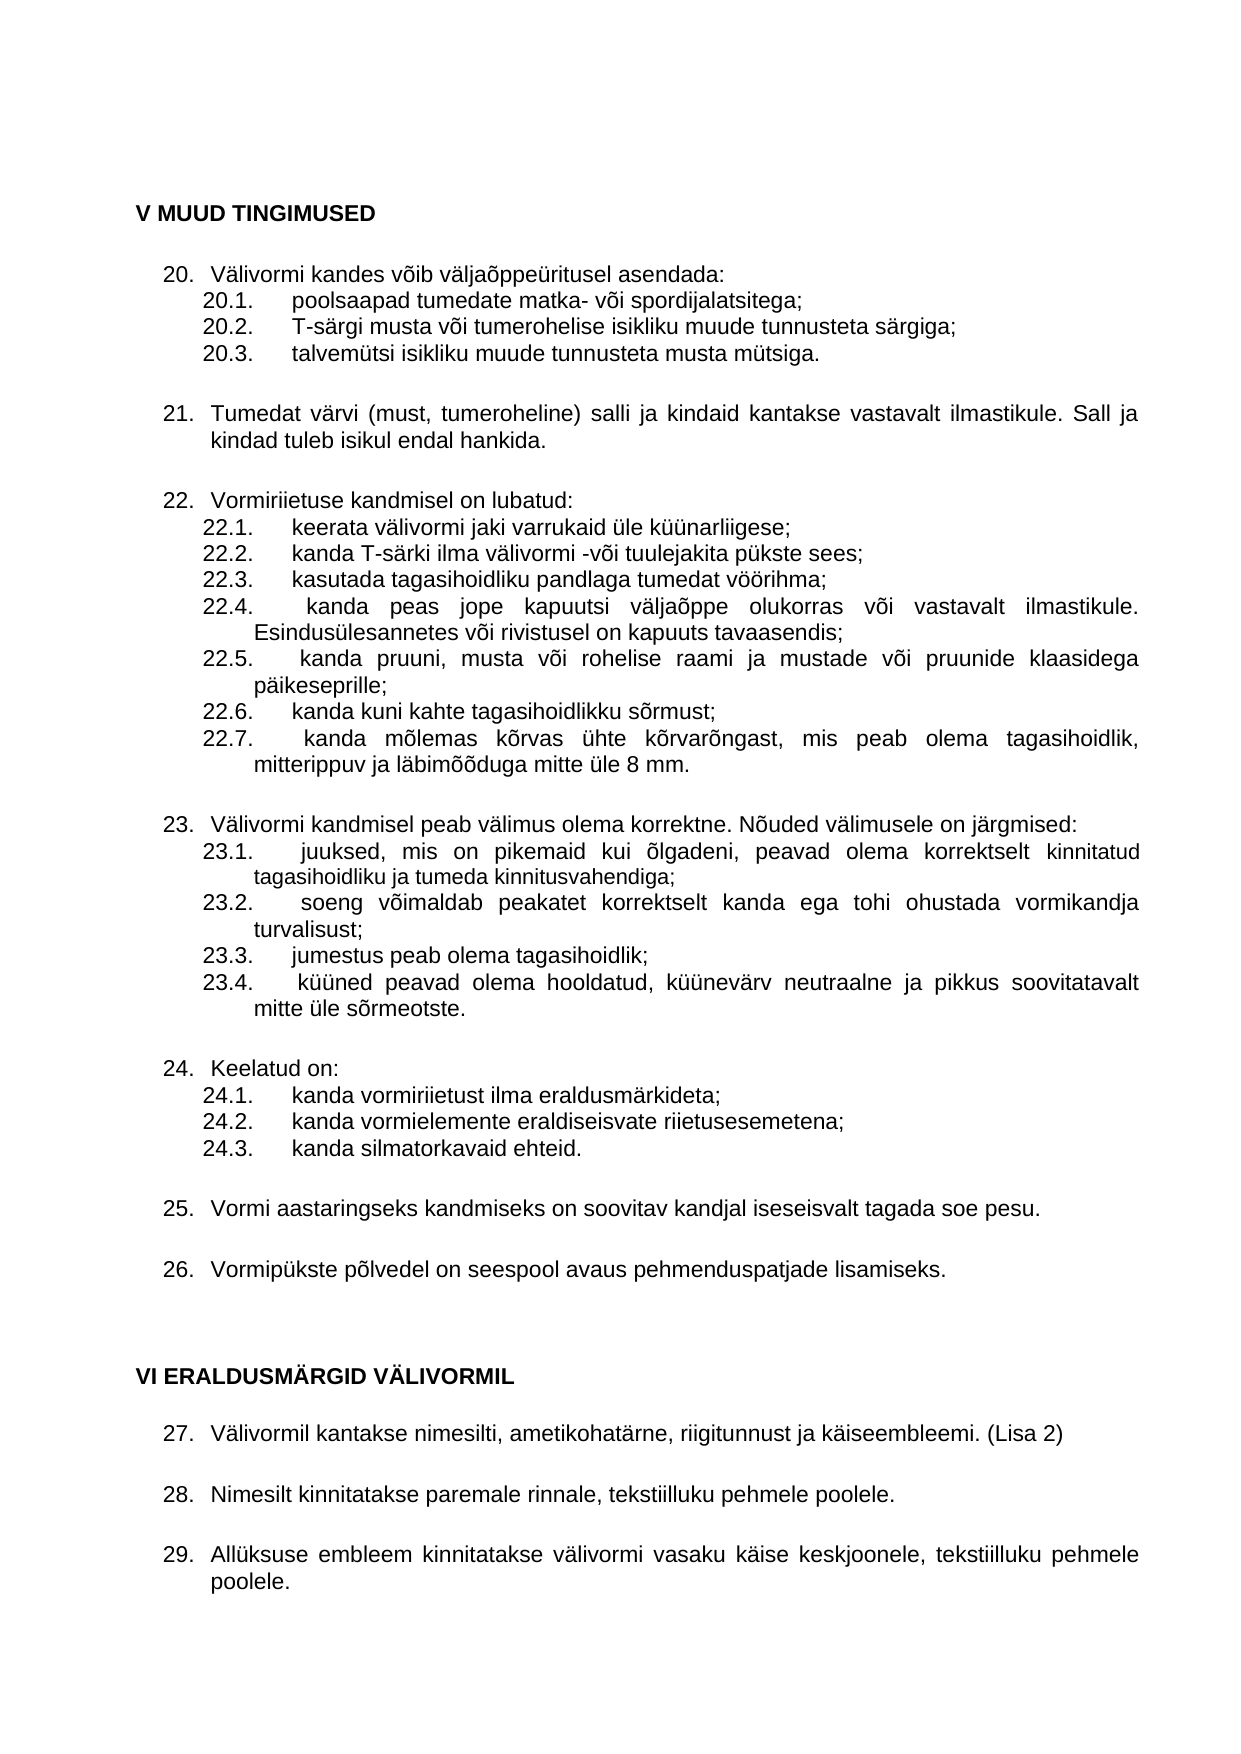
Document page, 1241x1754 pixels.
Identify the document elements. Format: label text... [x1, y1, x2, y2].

list Välivormi kandes võib väljaõppeüritusel asendada: [194, 261, 1140, 287]
list kanda peas jope kapuutsi väljaõppe olukorras või vastavalt ilmastikule. Esindusülesannetes või rivistusel on kapuuts tavaasendis; [253, 593, 1140, 645]
list kanda pruuni, musta või rohelise raami ja mustade või pruunide klaasidega päikeseprille; [253, 645, 1140, 698]
list T-särgi musta või tumerohelise isikliku muude tunnusteta särgiga; [253, 313, 1140, 340]
list Keelatud on: [194, 1055, 1140, 1082]
list Vormiriietuse kandmisel on lubatud: [194, 487, 1140, 514]
list kanda mõlemas kõrvas ühte kõrvarõngast, mis peab olema tagasihoidlik, mitterippuv ja läbimõõduga mitte üle 8 mm. [253, 724, 1140, 777]
list Välivormi kandmisel peab välimus olema korrektne. Nõuded välimusele on järgmised: [194, 811, 1140, 838]
list juuksed, mis on pikemaid kui õlgadeni, peavad olema korrektselt kinnitatud tagasihoidliku ja tumeda kinnitusvahendiga; [253, 838, 1140, 889]
list Välivormil kantakse nimesilti, ametikohatärne, riigitunnust ja käiseembleemi. (Lisa 2) [194, 1420, 1140, 1446]
list Nimesilt kinnitatakse paremale rinnale, tekstiilluku pehmele poolele. [194, 1481, 1140, 1507]
list Allüksuse embleem kinnitatakse välivormi vasaku käise keskjoonele, tekstiilluku pehmele poolele. [194, 1541, 1140, 1594]
list kanda vormielemente eraldiseisvate riietusesemetena; [253, 1108, 1140, 1134]
list poolsaapad tumedate matka- või spordijalatsitega; [253, 287, 1140, 313]
list kasutada tagasihoidliku pandlaga tumedat vöörihma; [253, 566, 1140, 593]
subtitle V MUUD TINGIMUSED [135, 200, 1140, 226]
list kanda T-särki ilma välivormi -või tuulejakita pükste sees; [253, 540, 1140, 566]
list Vormipükste põlvedel on seespool avaus pehmenduspatjade lisamiseks. [194, 1256, 1140, 1282]
list talvemütsi isikliku muude tunnusteta musta mütsiga. [253, 340, 1140, 366]
list jumestus peab olema tagasihoidlik; [253, 942, 1140, 968]
list Tumedat värvi (must, tumeroheline) salli ja kindaid kantakse vastavalt ilmastikule. Sall ja kindad tuleb isikul endal hankida. [194, 400, 1140, 453]
list keerata välivormi jaki varrukaid üle küünarliigese; [253, 514, 1140, 540]
list küüned peavad olema hooldatud, küünevärv neutraalne ja pikkus soovitatavalt mitte üle sõrmeotste. [253, 968, 1140, 1021]
list kanda kuni kahte tagasihoidlikku sõrmust; [253, 698, 1140, 724]
list soeng võimaldab peakatet korrektselt kanda ega tohi ohustada vormikandja turvalisust; [253, 889, 1140, 942]
subtitle VI ERALDUSMÄRGID VÄLIVORMIL [135, 1363, 1140, 1390]
list Vormi aastaringseks kandmiseks on soovitav kandjal iseseisvalt tagada soe pesu. [194, 1195, 1140, 1221]
list kanda vormiriietust ilma eraldusmärkideta; [253, 1082, 1140, 1108]
list kanda silmatorkavaid ehteid. [253, 1134, 1140, 1161]
